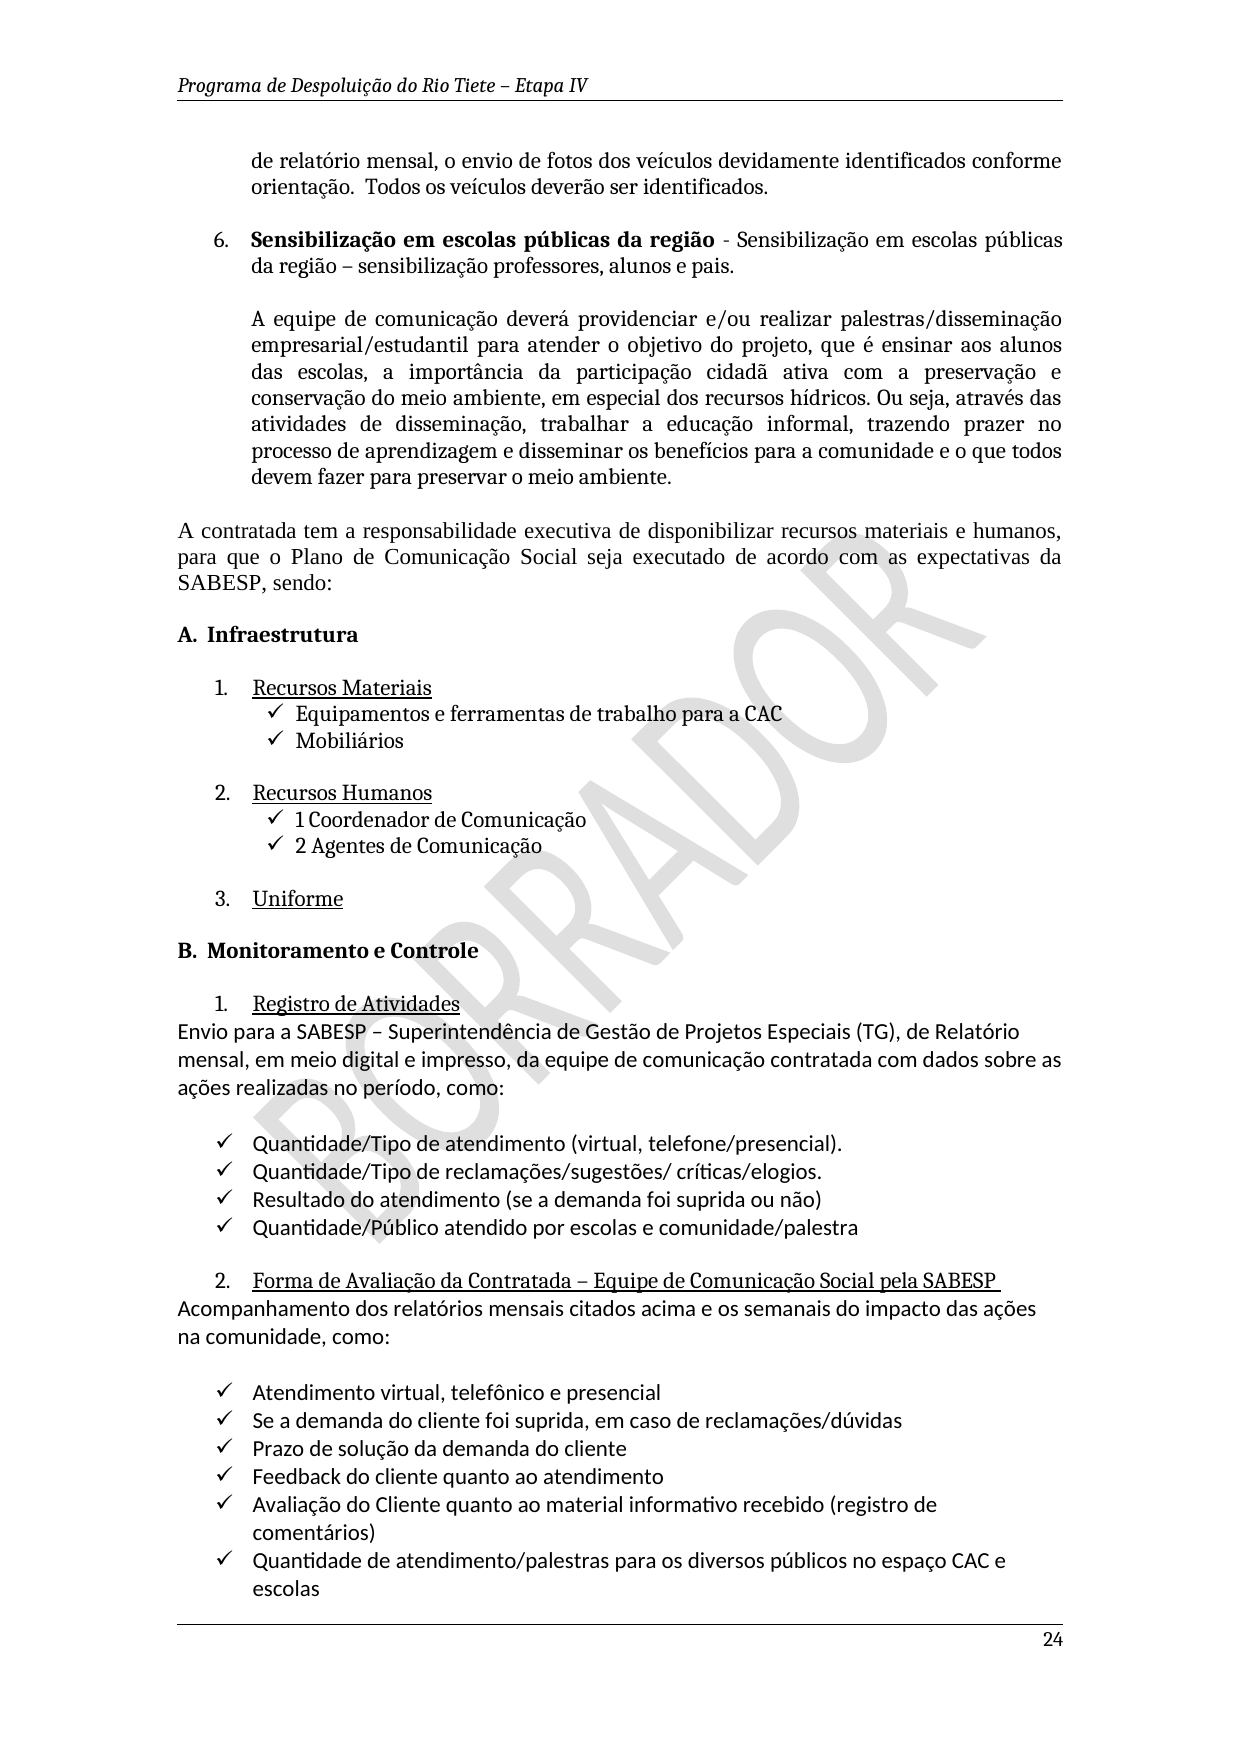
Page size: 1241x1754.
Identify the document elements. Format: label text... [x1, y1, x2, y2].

list Recursos Materiais [215, 675, 1063, 701]
list Infraestrutura [177, 622, 1063, 648]
list Se a demanda do cliente foi suprida, em caso de reclamações/dúvidas [215, 1406, 1063, 1434]
list Prazo de solução da demanda do cliente [215, 1434, 1063, 1462]
list Monitoramento e Controle [177, 938, 1063, 965]
text Acompanhamento dos relatórios mensais citados acima e os semanais do impacto das ações na comunidade, como: [177, 1294, 1063, 1350]
list Mobiliários [266, 727, 1063, 754]
text Envio para a SABESP – Superintendência de Gestão de Projetos Especiais (TG), de Relatório mensal, em meio digital e impresso, da equipe de comunicação contratada com dados sobre as ações realizadas no período, como: [177, 1017, 1063, 1101]
list Avaliação do Cliente quanto ao material informativo recebido (registro de comentários) [215, 1490, 1063, 1546]
list Forma de Avaliação da Contratada – Equipe de Comunicação Social pela SABESP [215, 1268, 1063, 1294]
list Equipamentos e ferramentas de trabalho para a CAC [266, 701, 1063, 727]
list Resultado do atendimento (se a demanda foi suprida ou não) [215, 1186, 1063, 1213]
list Feedback do cliente quanto ao atendimento [215, 1462, 1063, 1490]
list 2 Agentes de Comunicação [266, 833, 1063, 859]
list Atendimento virtual, telefônico e presencial [215, 1378, 1063, 1406]
list Recursos Humanos [215, 780, 1063, 807]
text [251, 148, 1063, 200]
list Quantidade/Tipo de reclamações/sugestões/ críticas/elogios. [215, 1157, 1063, 1186]
text A equipe de comunicação deverá providenciar e/ou realizar palestras/disseminação empresarial/estudantil para atender o objetivo do projeto, que é ensinar aos alunos das escolas, a importância da participação cidadã ativa com a preservação e conservação do meio ambiente, em especial dos recursos hídricos. Ou seja, através das atividades de disseminação, trabalhar a educação informal, trazendo prazer no processo de aprendizagem e disseminar os benefícios para a comunidade e o que todos devem fazer para preservar o meio ambiente. [251, 306, 1063, 490]
list Quantidade de atendimento/palestras para os diversos públicos no espaço CAC e escolas [215, 1546, 1063, 1602]
list Quantidade/Público atendido por escolas e comunidade/palestra [215, 1213, 1063, 1242]
list Sensibilização em escolas públicas da região - Sensibilização em escolas públicas da região – sensibilização professores, alunos e pais. [213, 227, 1063, 279]
list Quantidade/Tipo de atendimento (virtual, telefone/presencial). [215, 1129, 1063, 1157]
list 1 Coordenador de Comunicação [266, 807, 1063, 833]
list Registro de Atividades [215, 991, 1063, 1017]
text A contratada tem a responsabilidade executiva de disponibilizar recursos materiais e humanos, para que o Plano de Comunicação Social seja executado de acordo com as expectativas da SABESP, sendo: [177, 517, 1063, 596]
list Uniforme [215, 886, 1063, 912]
